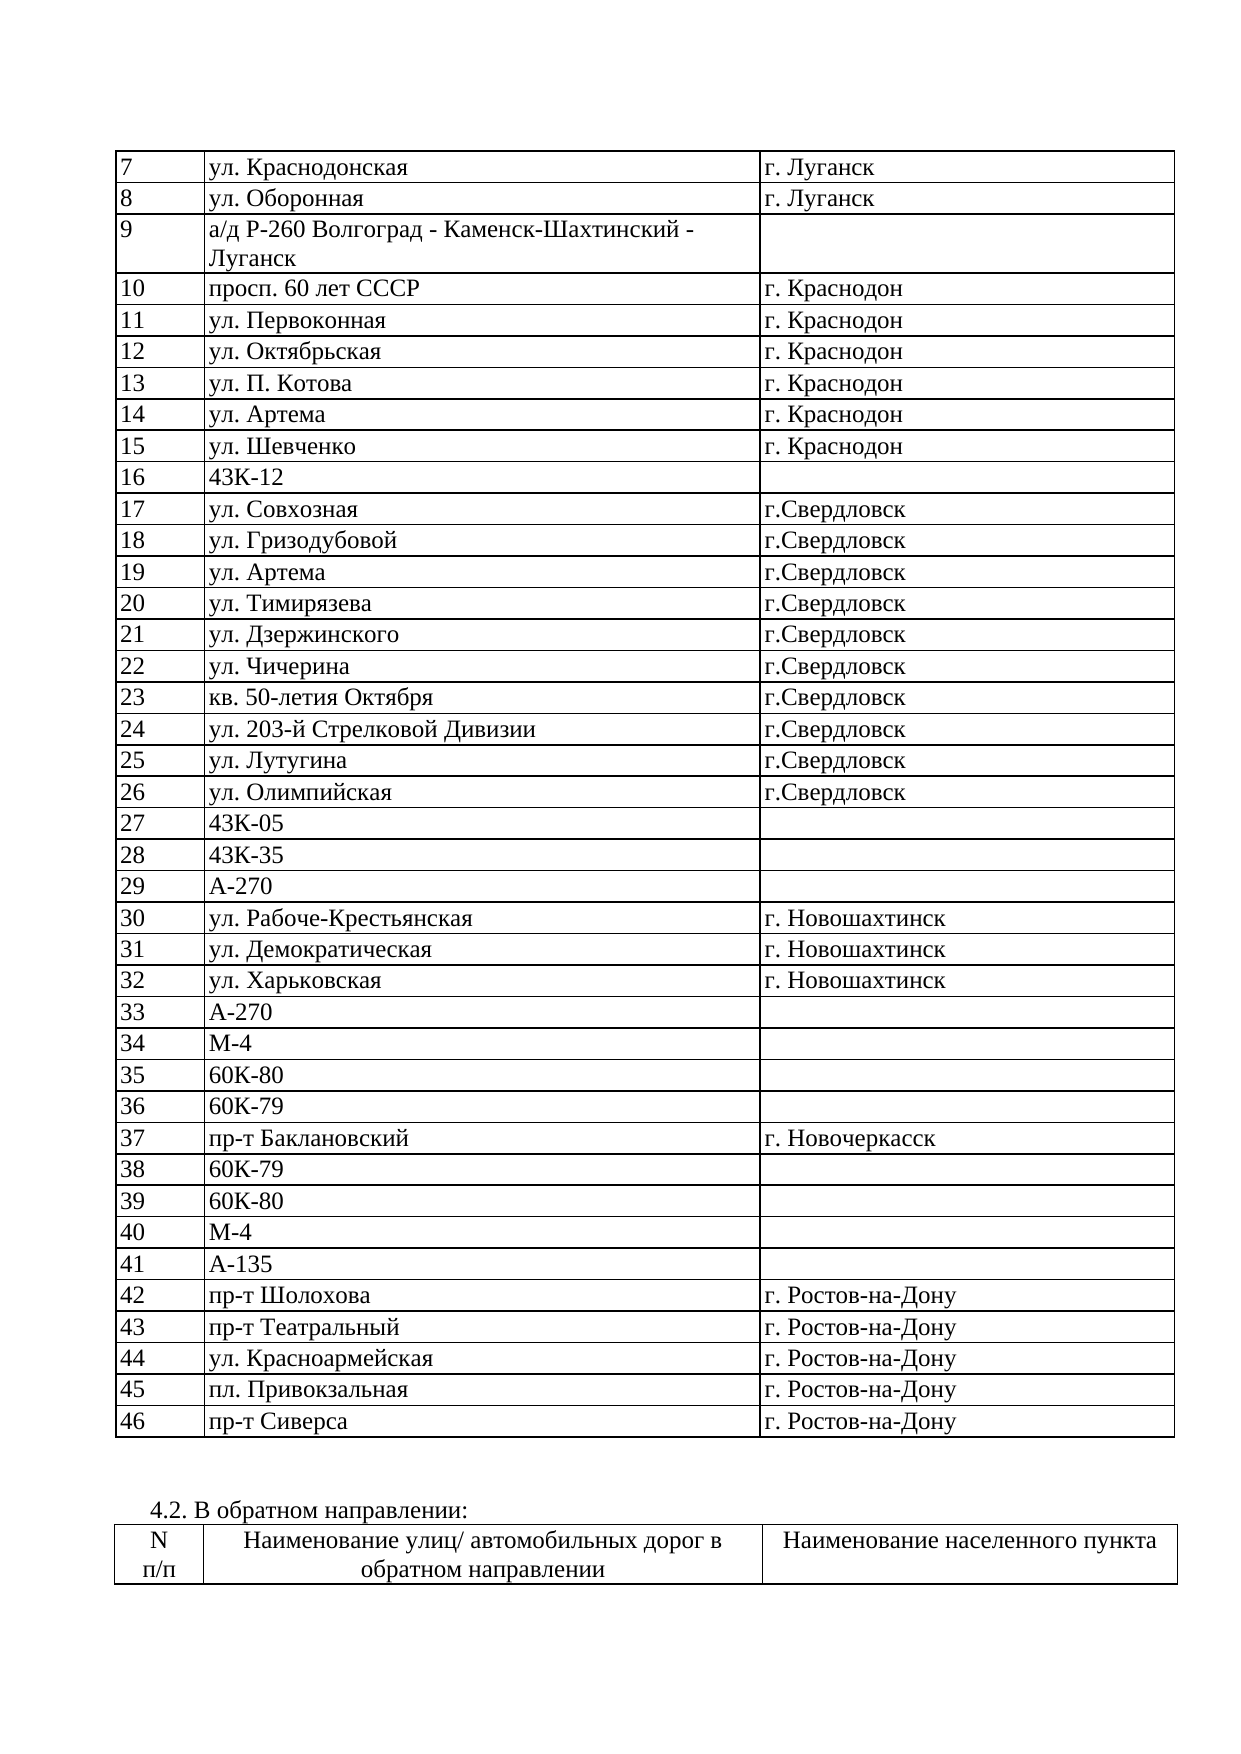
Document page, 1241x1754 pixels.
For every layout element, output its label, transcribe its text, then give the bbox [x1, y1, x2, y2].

table_cell ул. Шевченко [205, 431, 759, 461]
table_cell 43К-12 [205, 462, 759, 492]
table_cell 45 [117, 1375, 204, 1404]
table_cell [761, 1092, 1174, 1121]
table_cell г.Свердловск [761, 714, 1174, 744]
table_cell г. Краснодон [761, 400, 1174, 429]
table_cell ул. Олимпийская [205, 777, 759, 807]
table_cell г. Ростов-на-Дону [761, 1312, 1174, 1342]
table_cell 39 [117, 1186, 204, 1216]
table_cell ул. Совхозная [205, 494, 759, 524]
table_cell 26 [117, 777, 204, 807]
table_cell кв. 50-летия Октября [205, 683, 759, 712]
table_cell [761, 1186, 1174, 1216]
table_cell пр-т Театральный [205, 1312, 759, 1342]
table_cell 8 [117, 183, 204, 213]
table_cell [761, 462, 1174, 492]
table_cell ул. Тимирязева [205, 588, 759, 618]
table_cell ул. Артема [205, 557, 759, 587]
table_cell 60К-79 [205, 1092, 759, 1121]
table_cell 27 [117, 808, 204, 838]
table_cell 10 [117, 274, 204, 303]
table_cell просп. 60 лет СССР [205, 274, 759, 303]
table_cell ул. Первоконная [205, 305, 759, 335]
table_cell 43К-05 [205, 808, 759, 838]
table_cell г. Ростов-на-Дону [761, 1406, 1174, 1436]
table_cell А-135 [205, 1249, 759, 1279]
table_cell [761, 1060, 1174, 1090]
table_cell г. Новошахтинск [761, 966, 1174, 996]
table_cell 35 [117, 1060, 204, 1090]
table_cell ул. Октябрьская [205, 337, 759, 366]
table_cell 42 [117, 1280, 204, 1310]
table_cell 29 [117, 871, 204, 901]
table_cell М-4 [205, 1217, 759, 1247]
table_cell 46 [117, 1406, 204, 1436]
table_cell [761, 1217, 1174, 1247]
table_cell ул. Дзержинского [205, 620, 759, 649]
table_cell пл. Привокзальная [205, 1375, 759, 1404]
table_cell 32 [117, 966, 204, 996]
table_cell ул. Гризодубовой [205, 525, 759, 555]
table_cell А-270 [205, 871, 759, 901]
table_cell 28 [117, 840, 204, 870]
table_cell 30 [117, 903, 204, 933]
table_cell 16 [117, 462, 204, 492]
table_cell 31 [117, 934, 204, 964]
table_cell 7 [117, 152, 204, 181]
table_cell ул. Краснодонская [205, 152, 759, 181]
table_cell 11 [117, 305, 204, 335]
table_cell 17 [117, 494, 204, 524]
table_cell г. Новошахтинск [761, 903, 1174, 933]
table_cell [761, 871, 1174, 901]
table_cell 43 [117, 1312, 204, 1342]
table_cell г.Свердловск [761, 683, 1174, 712]
table_cell ул. Красноармейская [205, 1343, 759, 1373]
table_cell 15 [117, 431, 204, 461]
table_cell г. Краснодон [761, 337, 1174, 366]
table_cell 20 [117, 588, 204, 618]
table_cell г. Краснодон [761, 274, 1174, 303]
text 4.2. В обратном направлении: [150, 1495, 1090, 1524]
table_cell 44 [117, 1343, 204, 1373]
table_cell 22 [117, 651, 204, 681]
table_cell ул. Артема [205, 400, 759, 429]
table_cell ул. Лутугина [205, 746, 759, 775]
table_cell [761, 1155, 1174, 1184]
table_cell 36 [117, 1092, 204, 1121]
table_cell г.Свердловск [761, 557, 1174, 587]
table_cell [761, 1249, 1174, 1279]
table_cell 33 [117, 997, 204, 1027]
table_cell ул. Демократическая [205, 934, 759, 964]
table_cell г.Свердловск [761, 525, 1174, 555]
table_cell г.Свердловск [761, 651, 1174, 681]
table_cell г. Ростов-на-Дону [761, 1375, 1174, 1404]
table_cell ул. Рабоче-Крестьянская [205, 903, 759, 933]
table_cell ул. Чичерина [205, 651, 759, 681]
table_cell 9 [117, 215, 204, 272]
table_cell г. Луганск [761, 152, 1174, 181]
table_cell 24 [117, 714, 204, 744]
table_cell 13 [117, 368, 204, 398]
table_cell 18 [117, 525, 204, 555]
table_cell 60К-79 [205, 1155, 759, 1184]
table_cell 60К-80 [205, 1060, 759, 1090]
table_cell 19 [117, 557, 204, 587]
table_cell ул. Оборонная [205, 183, 759, 213]
table_cell г.Свердловск [761, 777, 1174, 807]
table_header N п/п [115, 1525, 203, 1583]
table_cell г.Свердловск [761, 746, 1174, 775]
table_cell 23 [117, 683, 204, 712]
table_cell г. Краснодон [761, 431, 1174, 461]
table_cell 34 [117, 1029, 204, 1058]
table_cell ул. П. Котова [205, 368, 759, 398]
table_header Наименование населенного пункта [763, 1525, 1177, 1583]
table_cell М-4 [205, 1029, 759, 1058]
table_cell 38 [117, 1155, 204, 1184]
table_cell 12 [117, 337, 204, 366]
table_cell 41 [117, 1249, 204, 1279]
table_cell г. Новочеркасск [761, 1123, 1174, 1153]
table_cell ул. Харьковская [205, 966, 759, 996]
table_cell пр-т Сиверса [205, 1406, 759, 1436]
table_cell 40 [117, 1217, 204, 1247]
table_cell А-270 [205, 997, 759, 1027]
table_cell 60К-80 [205, 1186, 759, 1216]
table_cell г. Краснодон [761, 368, 1174, 398]
table_cell [761, 1029, 1174, 1058]
table_cell 21 [117, 620, 204, 649]
table_cell г.Свердловск [761, 494, 1174, 524]
table_cell [761, 215, 1174, 272]
table_cell [761, 808, 1174, 838]
table_cell [761, 997, 1174, 1027]
table_cell 14 [117, 400, 204, 429]
table_cell г. Ростов-на-Дону [761, 1280, 1174, 1310]
table_cell г. Краснодон [761, 305, 1174, 335]
table_cell 37 [117, 1123, 204, 1153]
table_cell г. Ростов-на-Дону [761, 1343, 1174, 1373]
table_cell г.Свердловск [761, 620, 1174, 649]
table_cell пр-т Баклановский [205, 1123, 759, 1153]
table_cell ул. 203-й Стрелковой Дивизии [205, 714, 759, 744]
table_cell [761, 840, 1174, 870]
table_cell г.Свердловск [761, 588, 1174, 618]
table_cell а/д Р-260 Волгоград - Каменск-Шахтинский - Луганск [205, 215, 759, 272]
table_cell пр-т Шолохова [205, 1280, 759, 1310]
table_header Наименование улиц/ автомобильных дорог в обратном направлении [204, 1525, 762, 1583]
table_cell г. Луганск [761, 183, 1174, 213]
table_cell г. Новошахтинск [761, 934, 1174, 964]
table_cell 25 [117, 746, 204, 775]
table_cell 43К-35 [205, 840, 759, 870]
